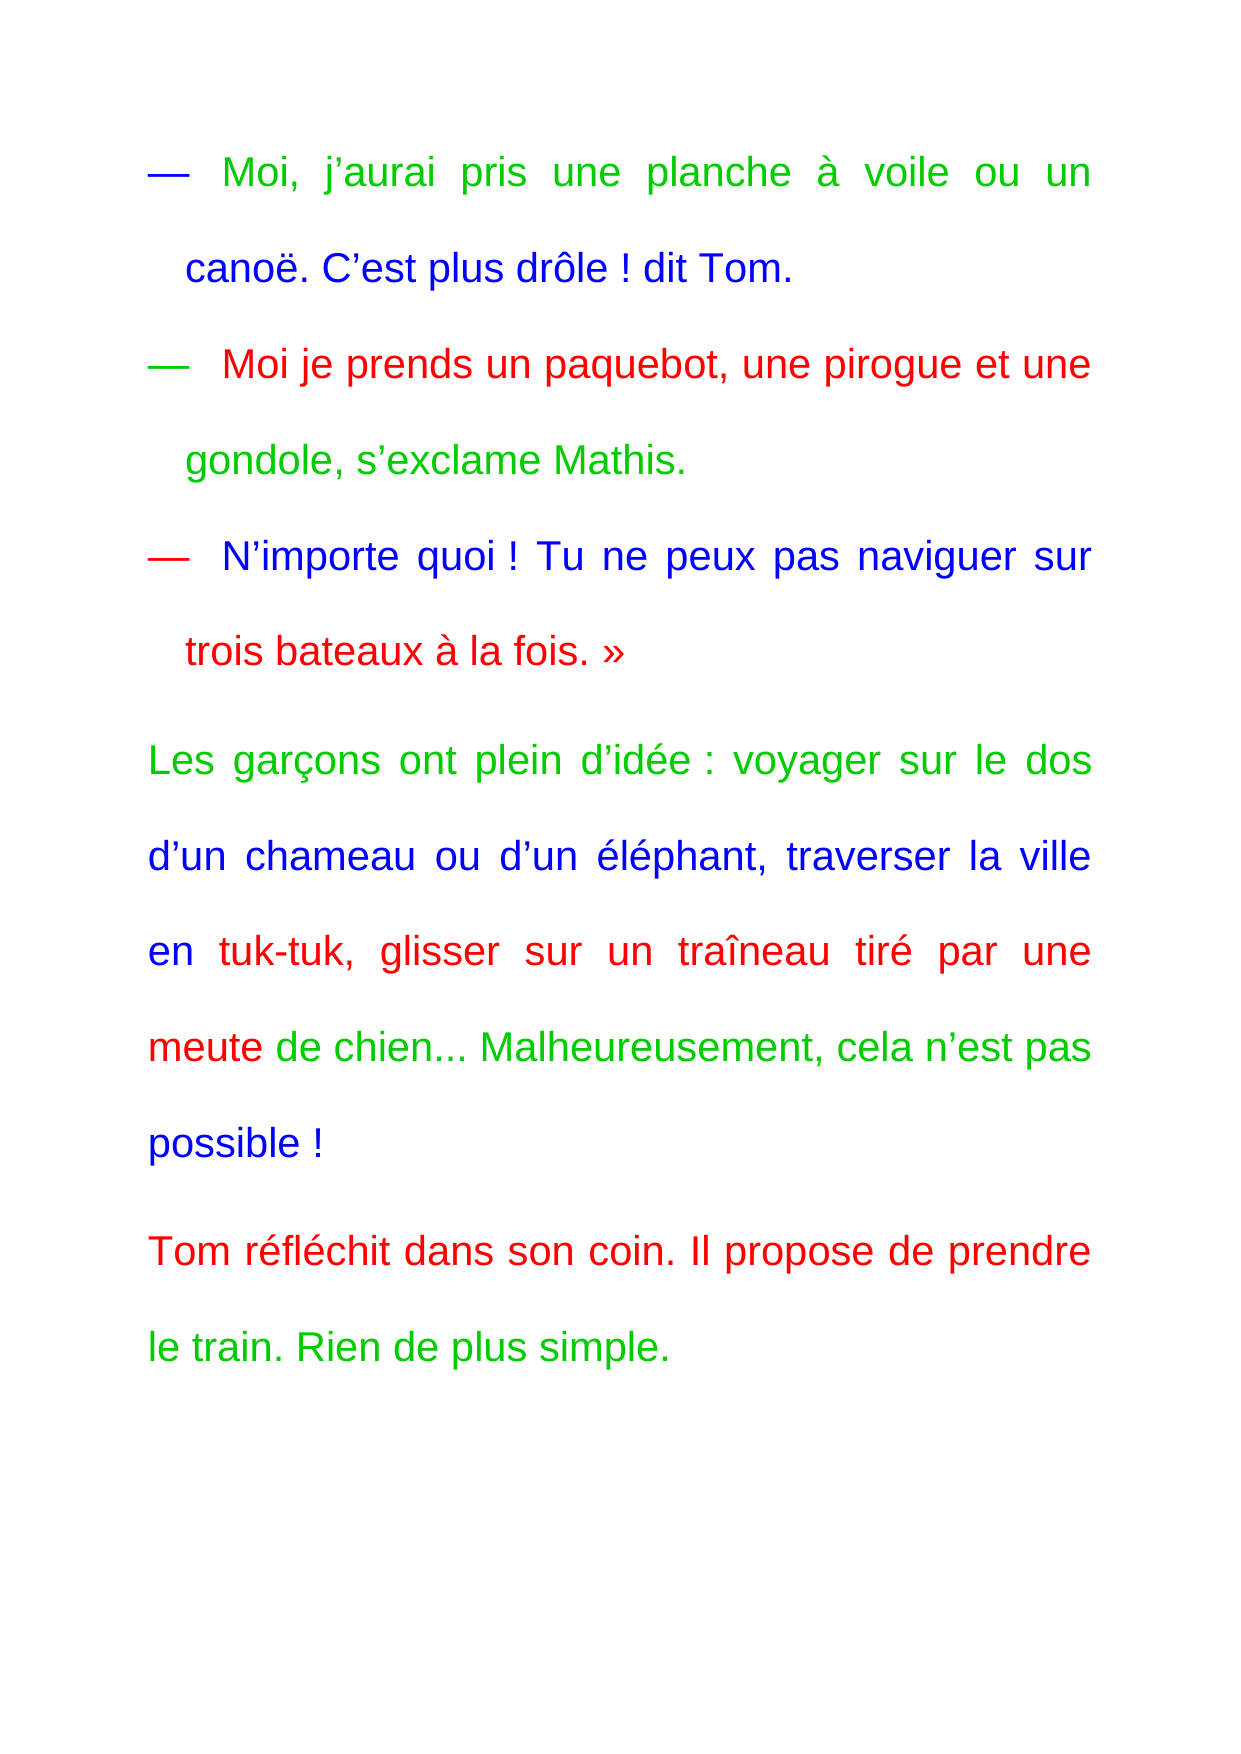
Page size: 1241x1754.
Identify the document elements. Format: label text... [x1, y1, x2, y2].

list Moi je prends un paquebot, une pirogue et une gondole, s’exclame Mathis. [148, 339, 1093, 483]
list N’importe quoi ! Tu ne peux pas naviguer sur trois bateaux à la fois. » [148, 531, 1093, 675]
list Moi, j’aurai pris une planche à voile ou un canoë. C’est plus drôle ! dit Tom. [148, 148, 1093, 291]
text Tom réfléchit dans son coin. Il propose de prendre le train. Rien de plus simple. [148, 1227, 1093, 1371]
text Les garçons ont plein d’idée : voyager sur le dos d’un chameau ou d’un éléphant, traverser la ville en tuk-tuk, glisser sur un traîneau tiré par une meute de chien... Malheureusement, cela n’est pas possible ! [148, 735, 1093, 1166]
